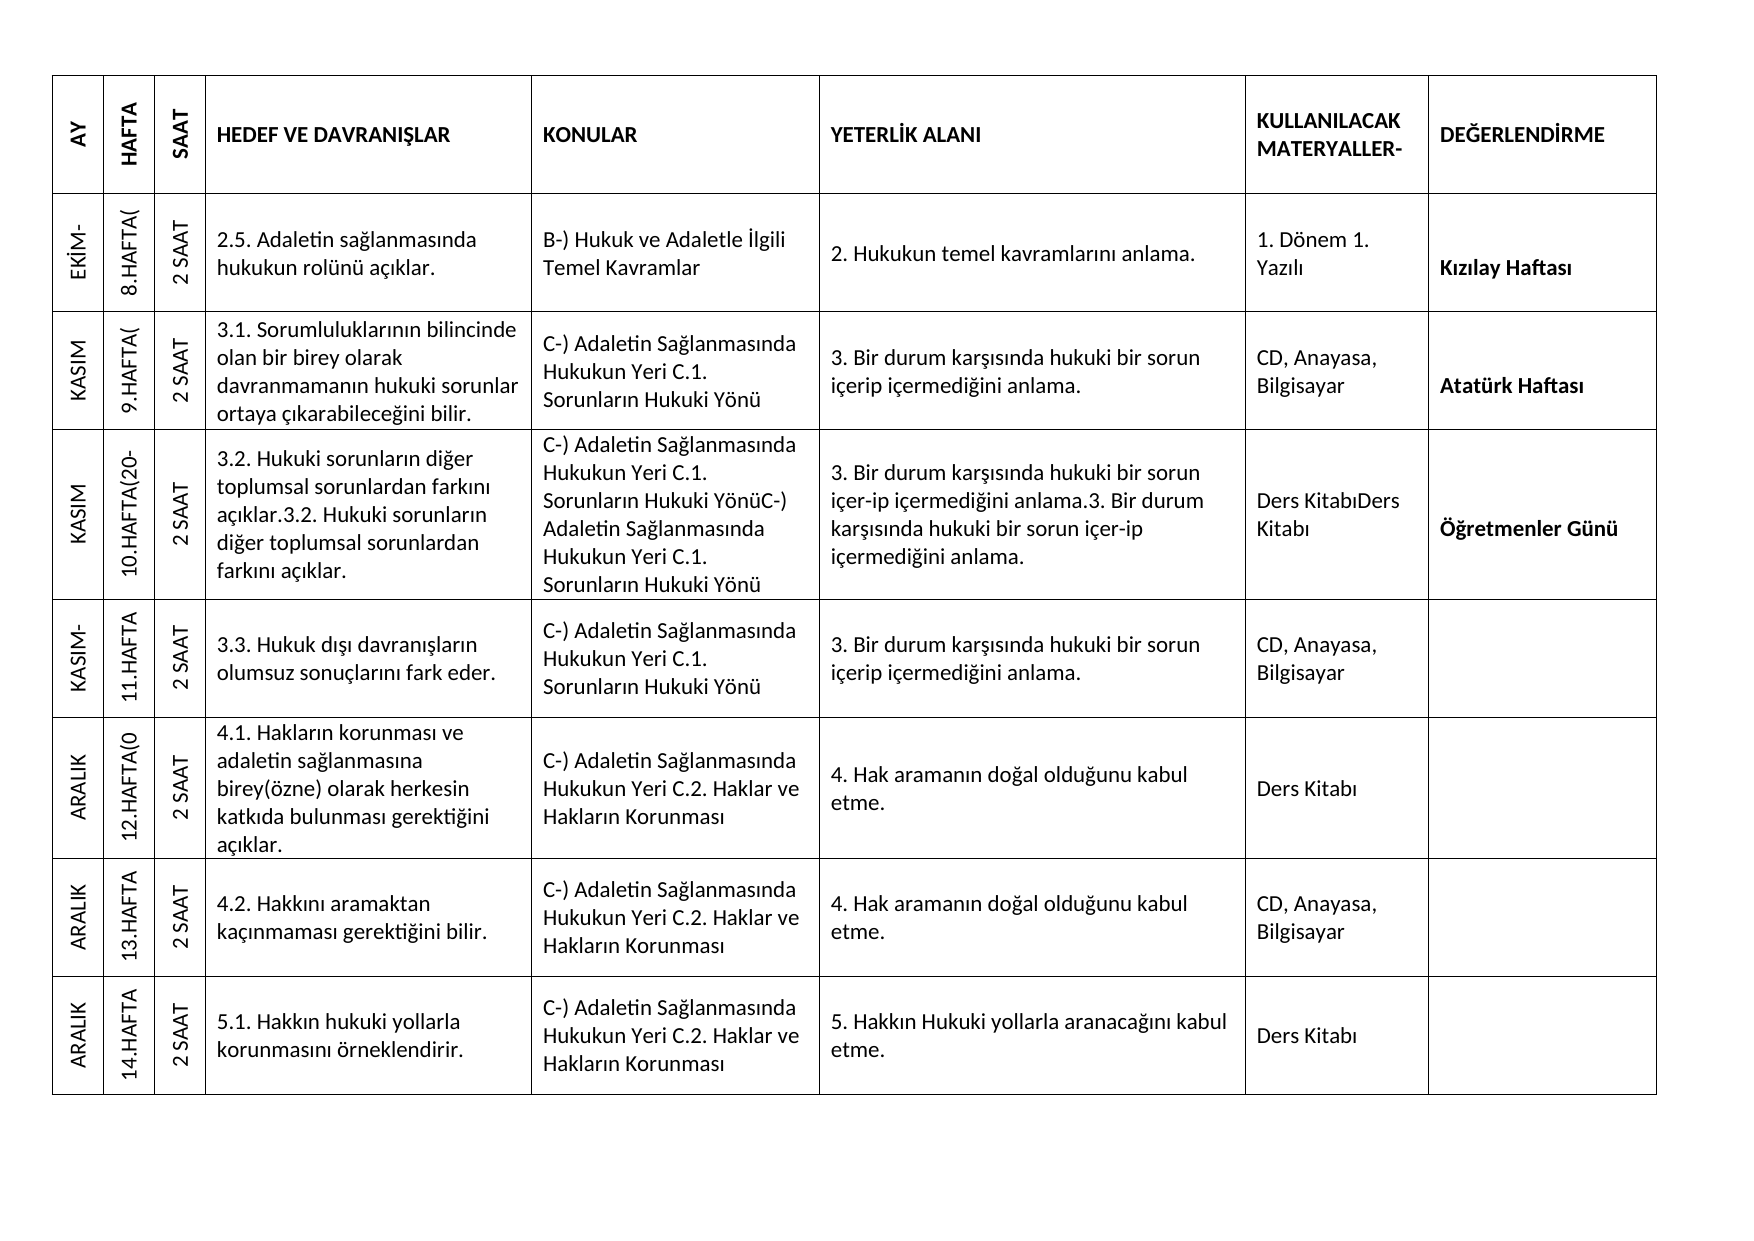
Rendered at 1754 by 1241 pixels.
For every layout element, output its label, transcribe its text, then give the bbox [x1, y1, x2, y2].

table_header KULLANILACAK MATERYALLER- [1246, 76, 1428, 193]
table_cell 14.HAFTA(18-24) [104, 977, 154, 1094]
table_cell C-) Adaletin Sağlanmasında Hukukun Yeri C.2. Haklar ve Hakların Korunması [532, 859, 819, 976]
table_header HAFTA [104, 76, 154, 193]
table_cell [1429, 859, 1656, 976]
table_cell 4.2. Hakkını aramaktan kaçınmaması gerektiğini bilir. [206, 859, 531, 976]
table_cell 3.1. Sorumluluklarının bilincinde olan bir birey olarak davranmamanın hukuki sorunlar ortaya çıkarabileceğini bilir. [206, 312, 531, 429]
table_header KONULAR [532, 76, 819, 193]
table_cell KASIM [53, 312, 103, 429]
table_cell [532, 977, 819, 1094]
table_cell 4. Hak aramanın doğal olduğunu kabul etme. [820, 718, 1245, 858]
table_cell 2 SAAT [155, 600, 205, 717]
table_cell 2 SAAT [155, 430, 205, 598]
table_cell 9.HAFTA(06-12) [104, 312, 154, 429]
table_cell 4. Hak aramanın doğal olduğunu kabul etme. [820, 859, 1245, 976]
table_cell C-) Adaletin Sağlanmasında Hukukun Yeri C.1. Sorunların Hukuki YönüC-) Adaletin Sağlanmasında Hukukun Yeri C.1. Sorunların Hukuki Yönü [532, 430, 819, 598]
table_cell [532, 194, 819, 311]
table_cell KASIM-ARALIK [53, 600, 103, 717]
table_cell EKİM-KASIM [53, 194, 103, 311]
table_cell Ders Kitabı [1246, 718, 1428, 858]
table_cell Ders KitabıDers Kitabı [1246, 430, 1428, 598]
table_cell 2 SAAT [155, 718, 205, 858]
table_cell 2 SAAT [155, 977, 205, 1094]
table_cell Öğretmenler Günü [1429, 430, 1656, 598]
table_cell 12.HAFTA(04-10) [104, 718, 154, 858]
table_cell 2. Hukukun temel kavramlarını anlama. [820, 194, 1245, 311]
table_cell Kızılay Haftası [1429, 194, 1656, 311]
table_cell CD, Anayasa, Bilgisayar [1246, 859, 1428, 976]
table_cell [1429, 977, 1656, 1094]
table_cell 2 SAAT [155, 194, 205, 311]
table_cell 13.HAFTA(11-17) [104, 859, 154, 976]
table_cell CD, Anayasa, Bilgisayar [1246, 600, 1428, 717]
table_cell 2.5. Adaletin sağlanmasında hukukun rolünü açıklar. [206, 194, 531, 311]
table_cell KASIM [53, 430, 103, 598]
table_cell 3. Bir durum karşısında hukuki bir sorun içerip içermediğini anlama. [820, 312, 1245, 429]
table_cell 2 SAAT [155, 312, 205, 429]
table_cell C-) Adaletin Sağlanmasında Hukukun Yeri C.1. Sorunların Hukuki Yönü [532, 312, 819, 429]
table_cell 3.2. Hukuki sorunların diğer toplumsal sorunlardan farkını açıklar.3.2. Hukuki sorunların diğer toplumsal sorunlardan farkını açıklar. [206, 430, 531, 598]
table_header SAAT [155, 76, 205, 193]
table_cell Ders Kitabı [1246, 977, 1428, 1094]
table_cell 3. Bir durum karşısında hukuki bir sorun içer-ip içermediğini anlama.3. Bir durum karşısında hukuki bir sorun içer-ip içermediğini anlama. [820, 430, 1245, 598]
table_header YETERLİK ALANI [820, 76, 1245, 193]
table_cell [206, 977, 531, 1094]
table_cell 11.HAFTA(27-03) [104, 600, 154, 717]
table_cell ARALIK [53, 718, 103, 858]
table_cell C-) Adaletin Sağlanmasında Hukukun Yeri C.1. Sorunların Hukuki Yönü [532, 600, 819, 717]
table_cell 10.HAFTA(20-26) [104, 430, 154, 598]
table_cell 3. Bir durum karşısında hukuki bir sorun içerip içermediğini anlama. [820, 600, 1245, 717]
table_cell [820, 977, 1245, 1094]
table_header HEDEF VE DAVRANIŞLAR [206, 76, 531, 193]
table_cell Atatürk Haftası [1429, 312, 1656, 429]
table_cell 1. Dönem 1. Yazılı [1246, 194, 1428, 311]
table_cell [1429, 600, 1656, 717]
table_cell ARALIK [53, 859, 103, 976]
table_cell CD, Anayasa, Bilgisayar [1246, 312, 1428, 429]
table_cell ARALIK [53, 977, 103, 1094]
table_header DEĞERLENDİRME [1429, 76, 1656, 193]
table_cell 8.HAFTA(30-05) [104, 194, 154, 311]
table_cell C-) Adaletin Sağlanmasında Hukukun Yeri C.2. Haklar ve Hakların Korunması [532, 718, 819, 858]
table_cell 3.3. Hukuk dışı davranışların olumsuz sonuçlarını fark eder. [206, 600, 531, 717]
table_cell 2 SAAT [155, 859, 205, 976]
table_cell 4.1. Hakların korunması ve adaletin sağlanmasına birey(özne) olarak herkesin katkıda bulunması gerektiğini açıklar. [206, 718, 531, 858]
table_cell [1429, 718, 1656, 858]
table_header AY [53, 76, 103, 193]
